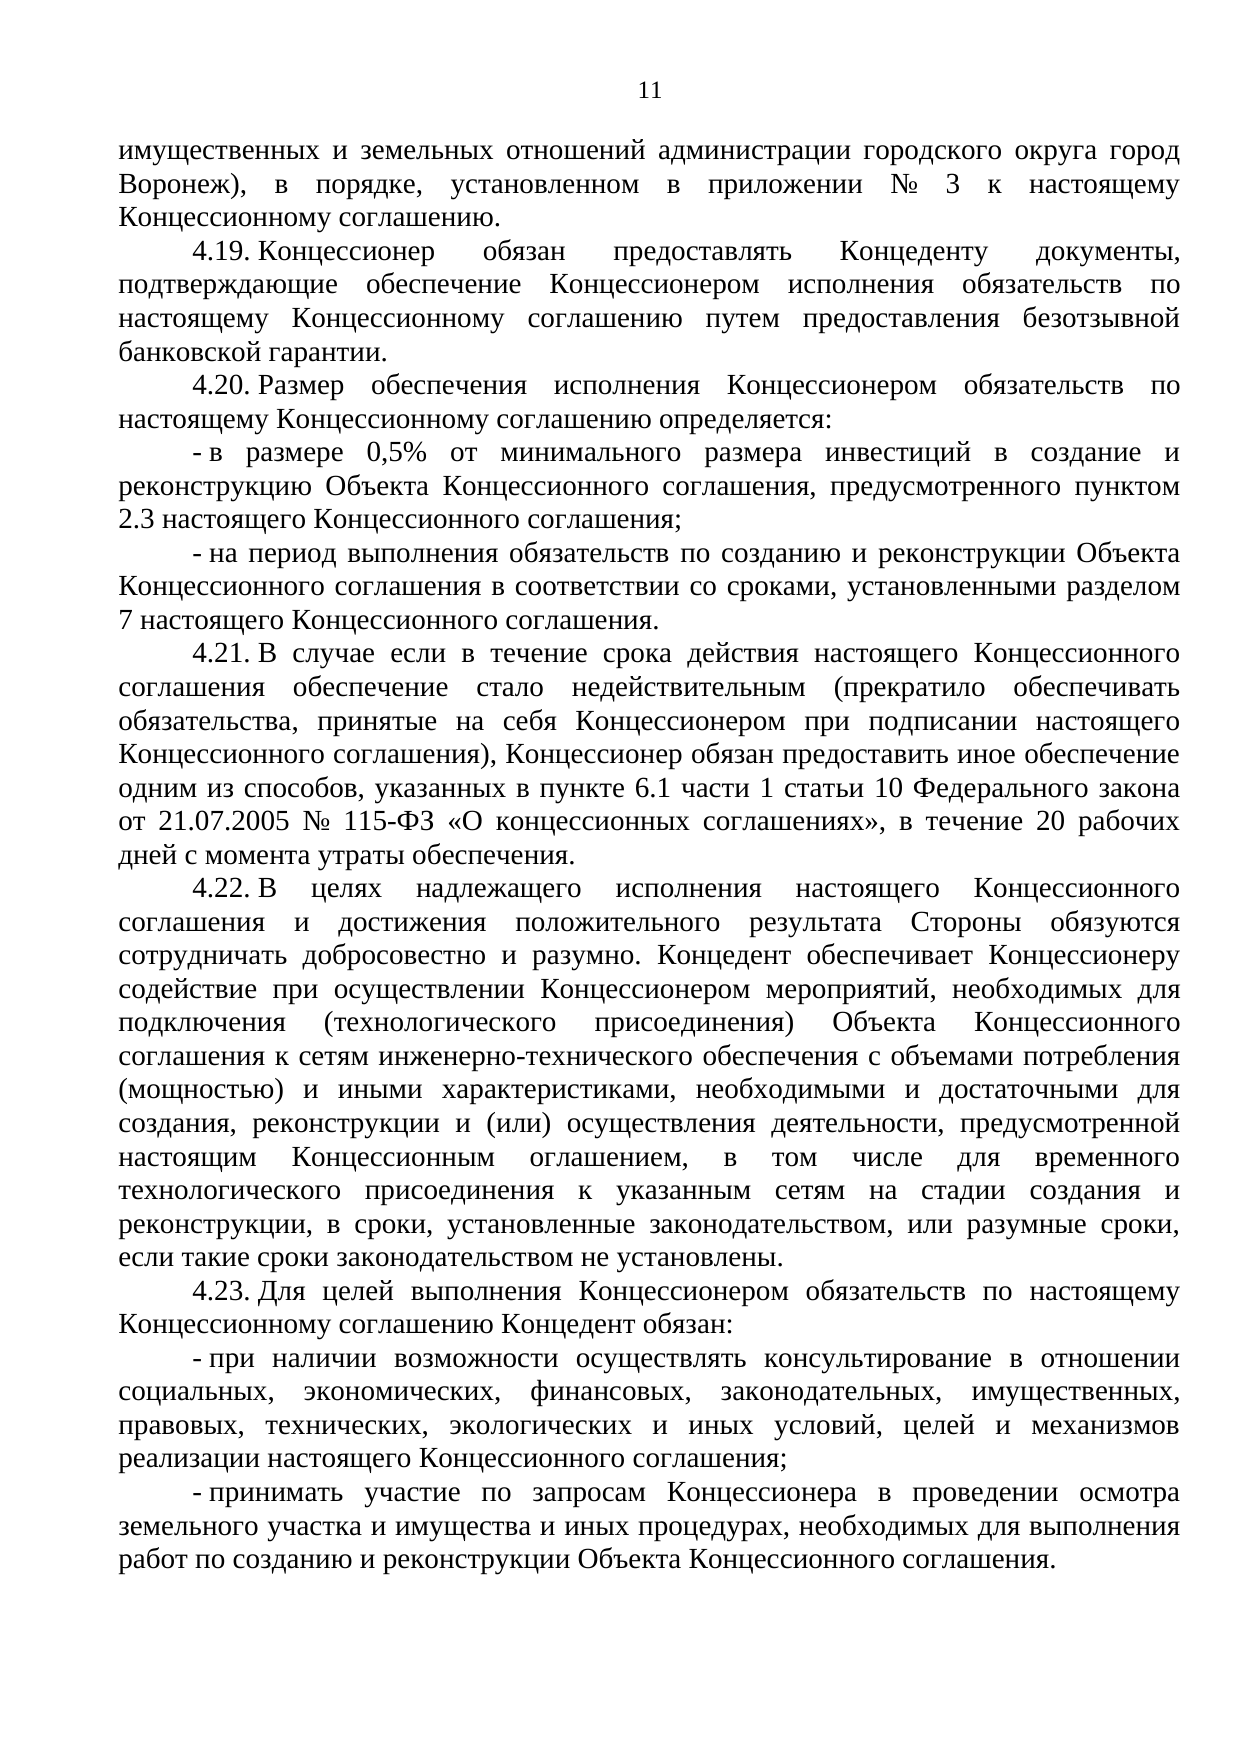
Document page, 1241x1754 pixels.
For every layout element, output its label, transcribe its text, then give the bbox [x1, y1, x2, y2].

text - на период выполнения обязательств по созданию и реконструкции Объекта Концессионного соглашения в соответствии со сроками, установленными разделом 7 настоящего Концессионного соглашения. [118, 535, 1181, 636]
text - при наличии возможности осуществлять консультирование в отношении социальных, экономических, финансовых, законодательных, имущественных, правовых, технических, экологических и иных условий, целей и механизмов реализации настоящего Концессионного соглашения; [118, 1340, 1181, 1474]
text - в размере 0,5% от минимального размера инвестиций в создание и реконструкцию Объекта Концессионного соглашения, предусмотренного пунктом 2.3 настоящего Концессионного соглашения; [118, 434, 1181, 535]
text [118, 132, 1181, 233]
text 4.20. Размер обеспечения исполнения Концессионером обязательств по настоящему Концессионному соглашению определяется: [118, 367, 1181, 434]
text 4.19. Концессионер обязан предоставлять Концеденту документы, подтверждающие обеспечение Концессионером исполнения обязательств по настоящему Концессионному соглашению путем предоставления безотзывной банковской гарантии. [118, 233, 1181, 367]
text 4.23. Для целей выполнения Концессионером обязательств по настоящему Концессионному соглашению Концедент обязан: [118, 1273, 1181, 1340]
text 4.22. В целях надлежащего исполнения настоящего Концессионного соглашения и достижения положительного результата Стороны обязуются сотрудничать добросовестно и разумно. Концедент обеспечивает Концессионеру содействие при осуществлении Концессионером мероприятий, необходимых для подключения (технологического присоединения) Объекта Концессионного соглашения к сетям инженерно-технического обеспечения с объемами потребления (мощностью) и иными характеристиками, необходимыми и достаточными для создания, реконструкции и (или) осуществления деятельности, предусмотренной настоящим Концессионным оглашением, в том числе для временного технологического присоединения к указанным сетям на стадии создания и реконструкции, в сроки, установленные законодательством, или разумные сроки, если такие сроки законодательством не установлены. [118, 870, 1181, 1273]
text - принимать участие по запросам Концессионера в проведении осмотра земельного участка и имущества и иных процедурах, необходимых для выполнения работ по созданию и реконструкции Объекта Концессионного соглашения. [118, 1474, 1181, 1575]
text 4.21. В случае если в течение срока действия настоящего Концессионного соглашения обеспечение стало недействительным (прекратило обеспечивать обязательства, принятые на себя Концессионером при подписании настоящего Концессионного соглашения), Концессионер обязан предоставить иное обеспечение одним из способов, указанных в пункте 6.1 части 1 статьи 10 Федерального закона от 21.07.2005 № 115-ФЗ «О концессионных соглашениях», в течение 20 рабочих дней с момента утраты обеспечения. [118, 636, 1181, 870]
